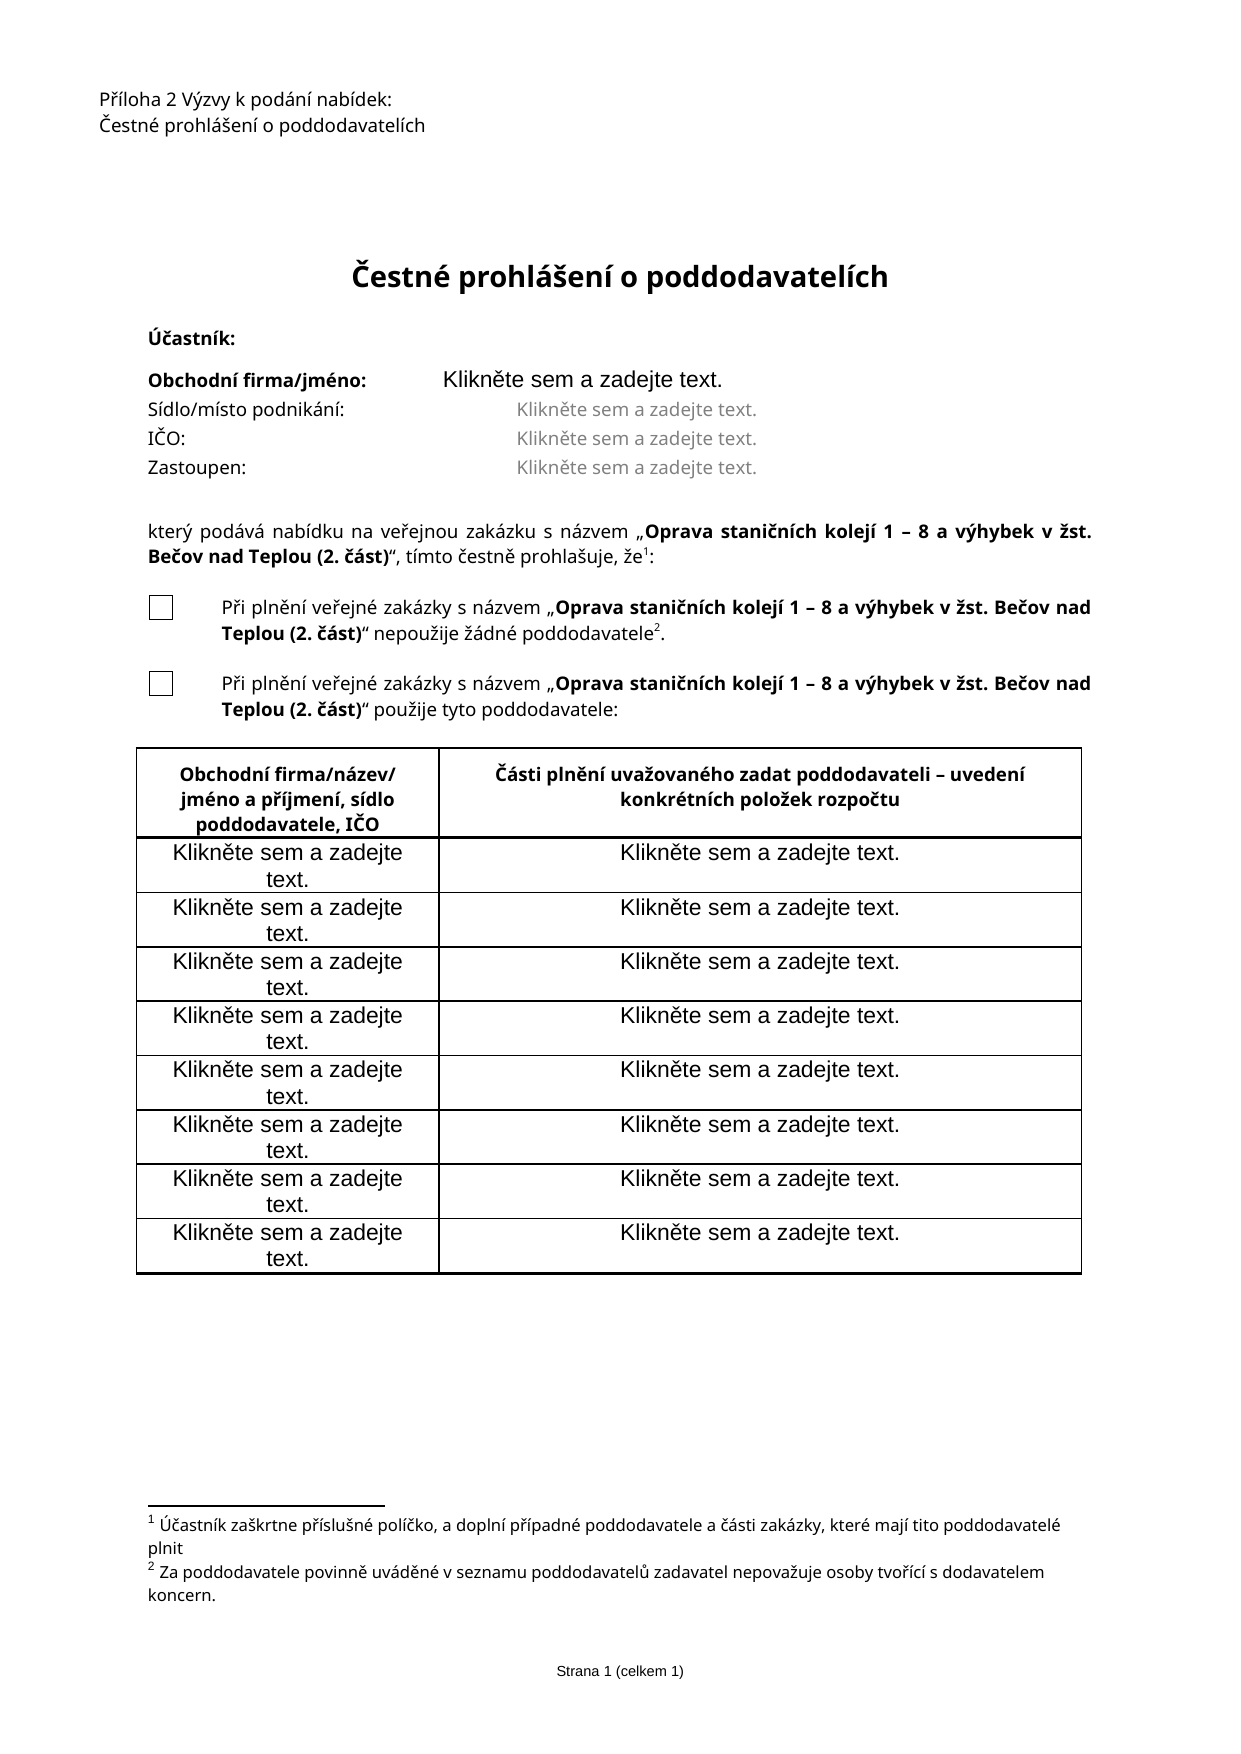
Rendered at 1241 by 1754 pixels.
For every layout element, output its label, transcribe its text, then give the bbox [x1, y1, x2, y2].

text Obchodní firma/jméno: [148, 364, 1093, 393]
text který podává nabídku na veřejnou zakázku s názvem „Oprava staničních kolejí 1 – 8 a výhybek v žst. Bečov nad Teplou (2. část)“, tímto čestně prohlašuje, že: [148, 518, 1093, 569]
table_header Obchodní firma/název/ jméno a příjmení, sídlo poddodavatele, IČO [137, 749, 438, 836]
text Účastník: [148, 321, 1093, 352]
table_header Části plnění uvažovaného zadat poddodavateli – uvedení konkrétních položek rozpočtu [440, 749, 1081, 836]
text IČO: [148, 422, 1093, 451]
text Při plnění veřejné zakázky s názvem „Oprava staničních kolejí 1 – 8 a výhybek v žst. Bečov nad Teplou (2. část)“ použije tyto poddodavatele: [148, 670, 1093, 721]
text Při plnění veřejné zakázky s názvem „Oprava staničních kolejí 1 – 8 a výhybek v žst. Bečov nad Teplou (2. část)“ nepoužije žádné poddodavatele. [148, 594, 1093, 645]
title Čestné prohlášení o poddodavatelích [148, 256, 1093, 296]
text Sídlo/místo podnikání: [148, 393, 1093, 422]
text Zastoupen: [148, 451, 1093, 480]
